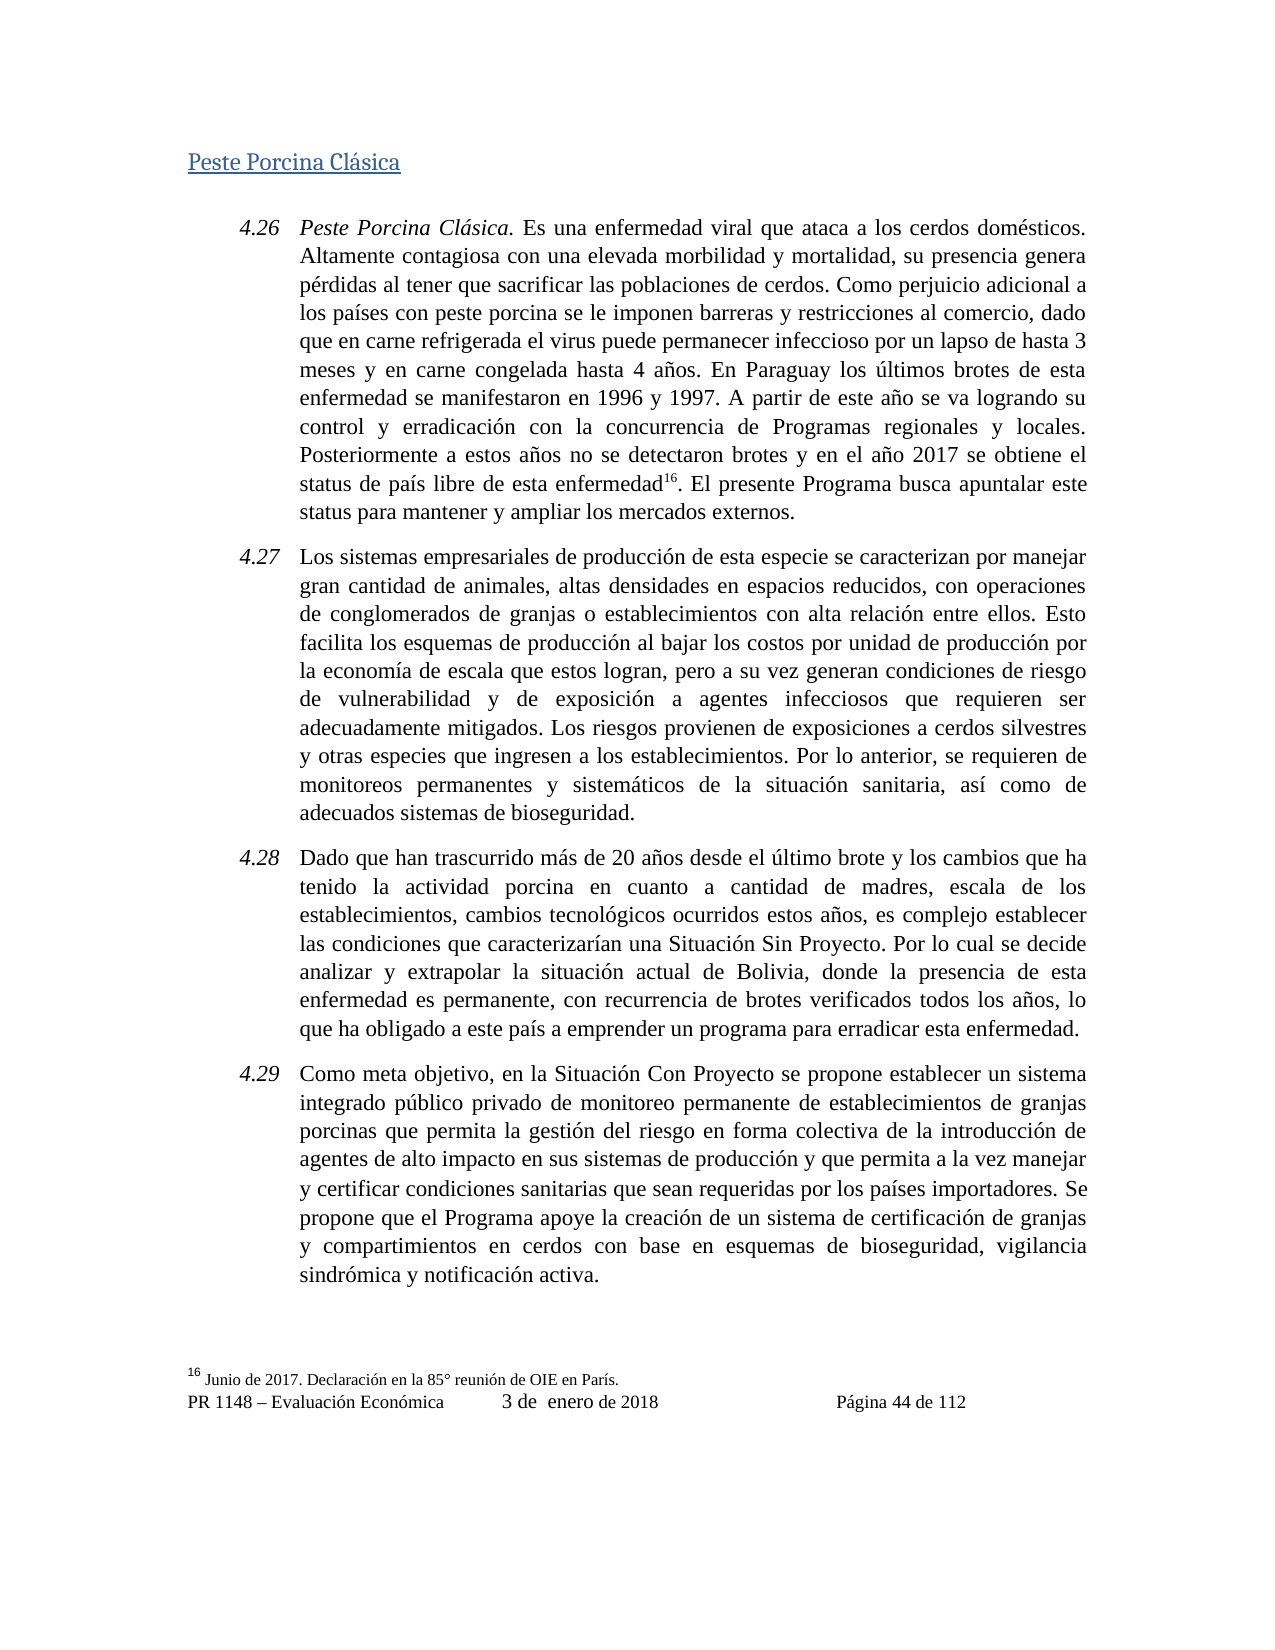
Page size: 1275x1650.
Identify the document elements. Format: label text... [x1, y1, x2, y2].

list Como meta objetivo, en la Situación Con Proyecto se propone establecer un sistema integrado público privado de monitoreo permanente de establecimientos de granjas porcinas que permita la gestión del riesgo en forma colectiva de la introducción de agentes de alto impacto en sus sistemas de producción y que permita a la vez manejar y certificar condiciones sanitarias que sean requeridas por los países importadores. Se propone que el Programa apoye la creación de un sistema de certificación de granjas y compartimientos en cerdos con base en esquemas de bioseguridad, vigilancia sindrómica y notificación activa. [239, 1060, 1088, 1287]
list Peste Porcina Clásica. Es una enfermedad viral que ataca a los cerdos domésticos. Altamente contagiosa con una elevada morbilidad y mortalidad, su presencia genera pérdidas al tener que sacrificar las poblaciones de cerdos. Como perjuicio adicional a los países con peste porcina se le imponen barreras y restricciones al comercio, dado que en carne refrigerada el virus puede permanecer infeccioso por un lapso de hasta 3 meses y en carne congelada hasta 4 años. En Paraguay los últimos brotes de esta enfermedad se manifestaron en 1996 y 1997. A partir de este año se va logrando su control y erradicación con la concurrencia de Programas regionales y locales. Posteriormente a estos años no se detectaron brotes y en el año 2017 se obtiene el status de país libre de esta enfermedad. El presente Programa busca apuntalar este status para mantener y ampliar los mercados externos. [239, 214, 1088, 524]
subtitle Peste Porcina Clásica [187, 148, 1088, 176]
list Los sistemas empresariales de producción de esta especie se caracterizan por manejar gran cantidad de animales, altas densidades en espacios reducidos, con operaciones de conglomerados de granjas o establecimientos con alta relación entre ellos. Esto facilita los esquemas de producción al bajar los costos por unidad de producción por la economía de escala que estos logran, pero a su vez generan condiciones de riesgo de vulnerabilidad y de exposición a agentes infecciosos que requieren ser adecuadamente mitigados. Los riesgos provienen de exposiciones a cerdos silvestres y otras especies que ingresen a los establecimientos. Por lo anterior, se requieren de monitoreos permanentes y sistemáticos de la situación sanitaria, así como de adecuados sistemas de bioseguridad. [239, 543, 1088, 826]
list Dado que han trascurrido más de 20 años desde el último brote y los cambios que ha tenido la actividad porcina en cuanto a cantidad de madres, escala de los establecimientos, cambios tecnológicos ocurridos estos años, es complejo establecer las condiciones que caracterizarían una Situación Sin Proyecto. Por lo cual se decide analizar y extrapolar la situación actual de Bolivia, donde la presencia de esta enfermedad es permanente, con recurrencia de brotes verificados todos los años, lo que ha obligado a este país a emprender un programa para erradicar esta enfermedad. [239, 844, 1088, 1041]
